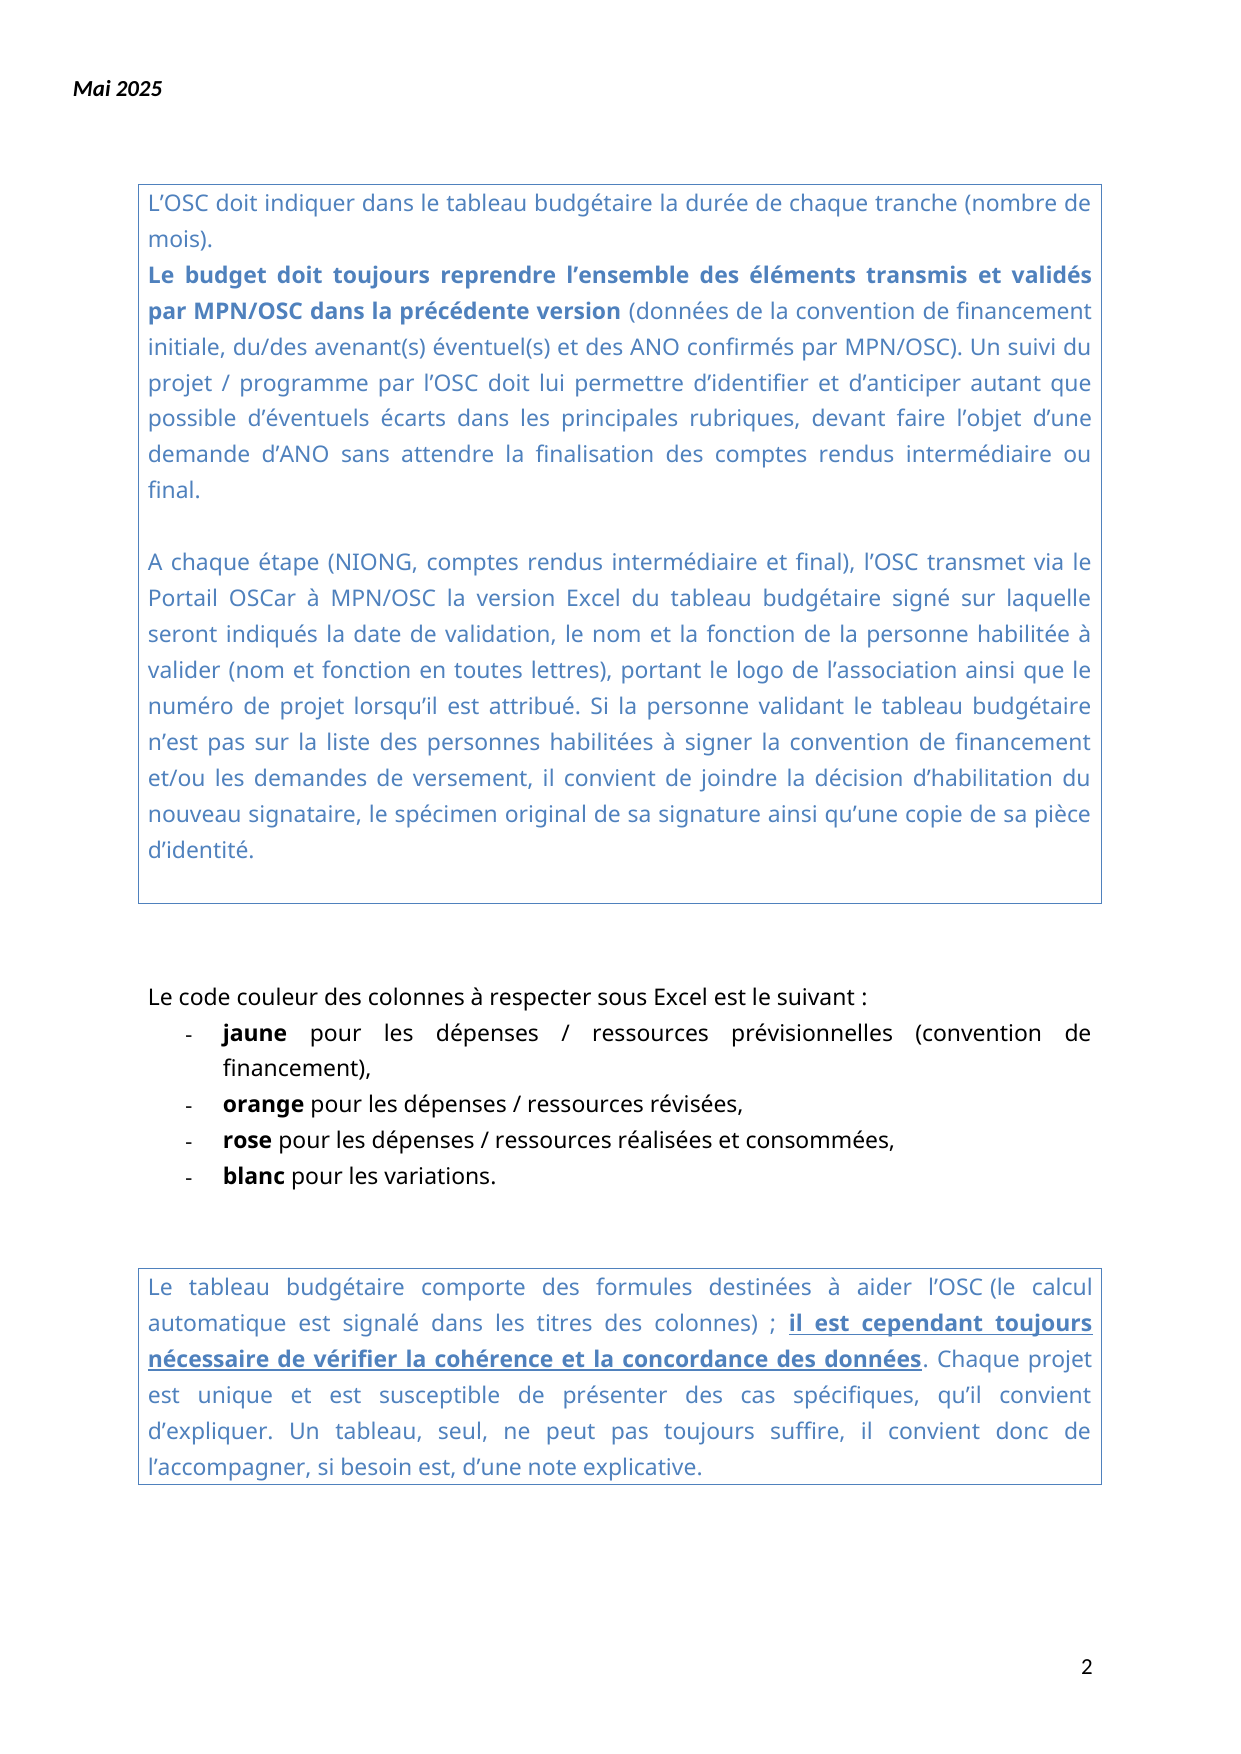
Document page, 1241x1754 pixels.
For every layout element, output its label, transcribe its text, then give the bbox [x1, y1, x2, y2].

text L’OSC doit indiquer dans le tableau budgétaire la durée de chaque tranche (nombre de mois). [139, 185, 1101, 254]
list orange pour les dépenses / ressources révisées, [185, 1088, 1092, 1119]
text Le budget doit toujours reprendre l’ensemble des éléments transmis et validés par MPN/OSC dans la précédente version (données de la convention de financement initiale, du/des avenant(s) éventuel(s) et des ANO confirmés par MPN/OSC). Un suivi du projet / programme par l’OSC doit lui permettre d’identifier et d’anticiper autant que possible d’éventuels écarts dans les principales rubriques, devant faire l’objet d’une demande d’ANO sans attendre la finalisation des comptes rendus intermédiaire ou final. [139, 256, 1101, 506]
list jaune pour les dépenses / ressources prévisionnelles (convention de financement), [185, 1016, 1092, 1084]
list blanc pour les variations. [185, 1160, 1092, 1191]
text Le tableau budgétaire comporte des formules destinées à aider l’OSC (le calcul automatique est signalé dans les titres des colonnes) ; il est cependant toujours nécessaire de vérifier la cohérence et la concordance des données. Chaque projet est unique et est susceptible de présenter des cas spécifiques, qu’il convient d’expliquer. Un tableau, seul, ne peut pas toujours suffire, il convient donc de l’accompagner, si besoin est, d’une note explicative. [139, 1269, 1101, 1484]
list rose pour les dépenses / ressources réalisées et consommées, [185, 1124, 1092, 1156]
text A chaque étape (NIONG, comptes rendus intermédiaire et final), l’OSC transmet via le Portail OSCar à MPN/OSC la version Excel du tableau budgétaire signé sur laquelle seront indiqués la date de validation, le nom et la fonction de la personne habilitée à valider (nom et fonction en toutes lettres), portant le logo de l’association ainsi que le numéro de projet lorsqu’il est attribué. Si la personne validant le tableau budgétaire n’est pas sur la liste des personnes habilitées à signer la convention de financement et/ou les demandes de versement, il convient de joindre la décision d’habilitation du nouveau signataire, le spécimen original de sa signature ainsi qu’une copie de sa pièce d’identité. [139, 543, 1101, 865]
text Le code couleur des colonnes à respecter sous Excel est le suivant : [148, 981, 1092, 1012]
